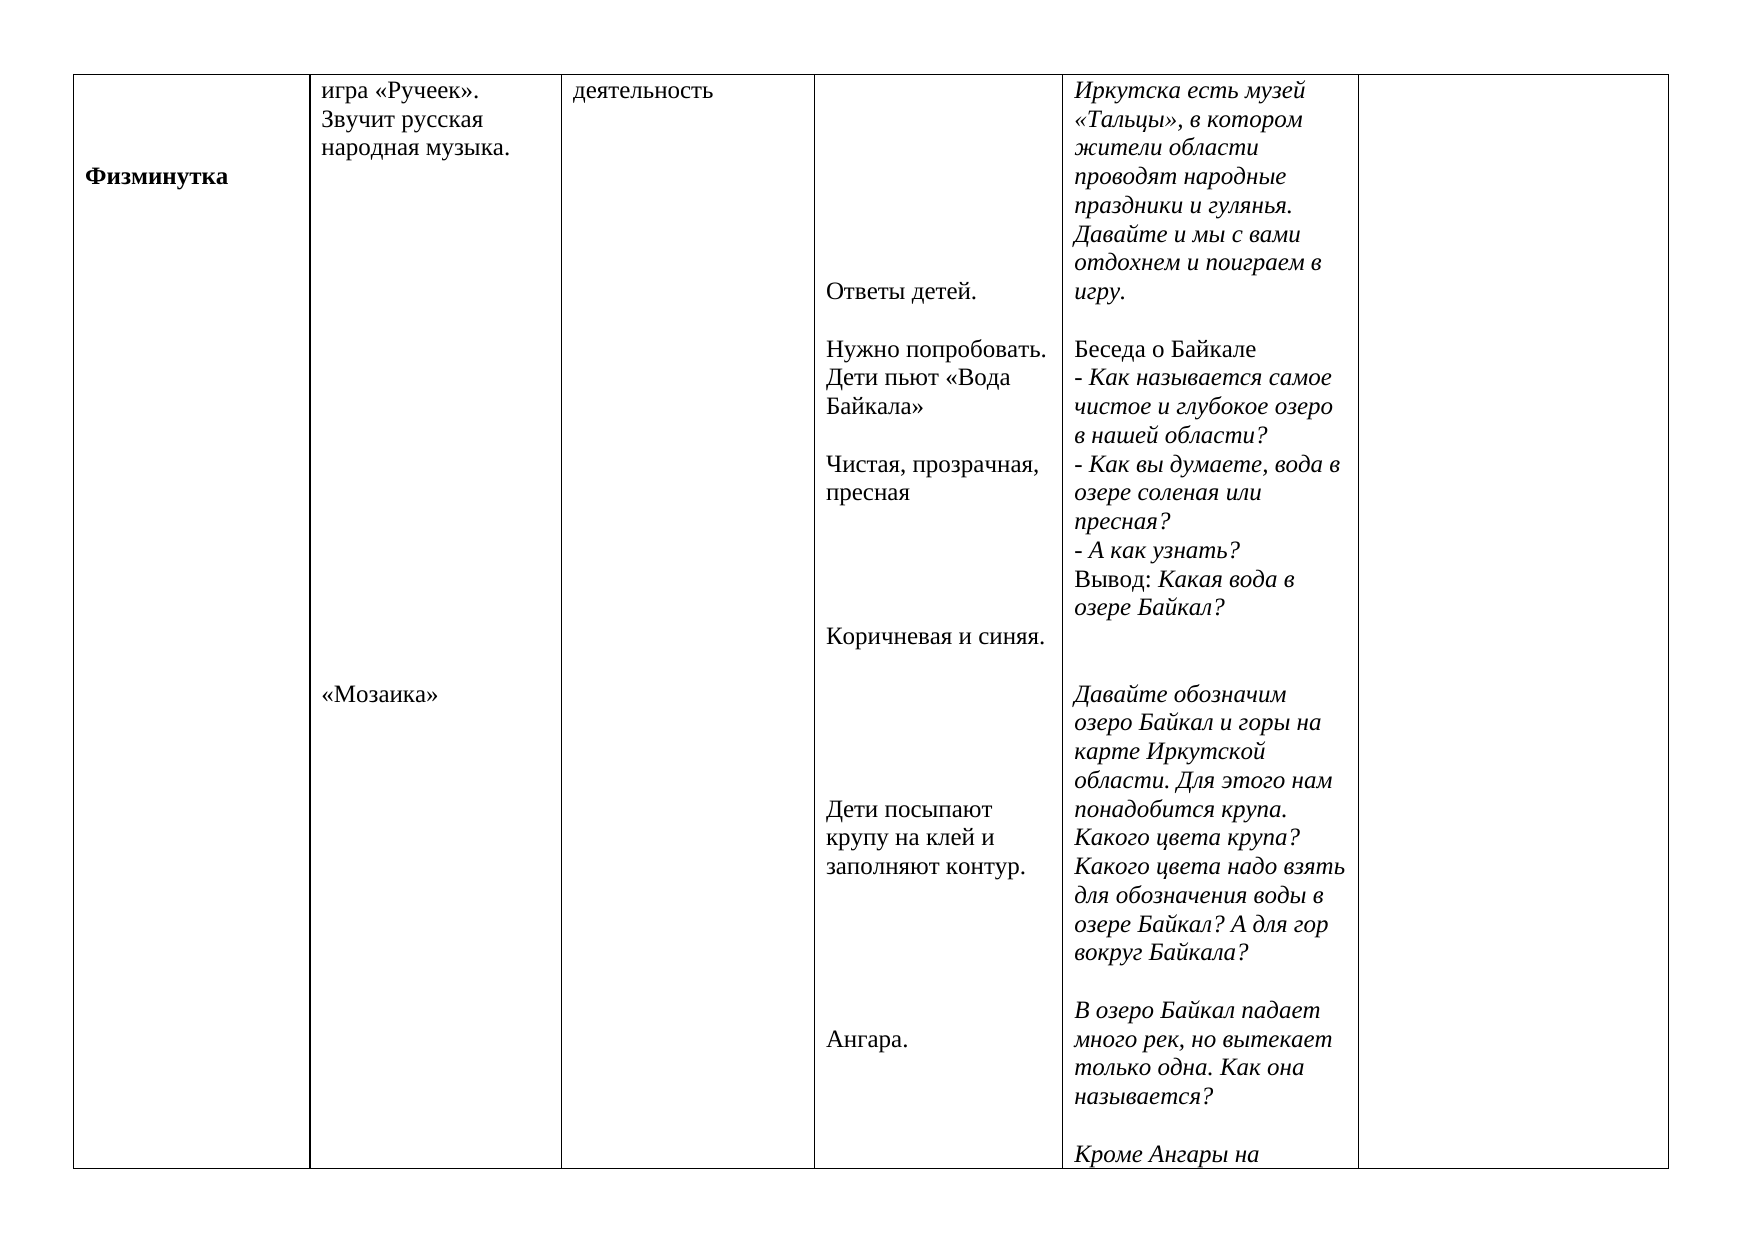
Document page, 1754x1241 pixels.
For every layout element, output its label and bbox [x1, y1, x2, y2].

table_cell [1063, 75, 1358, 1167]
table_cell [311, 75, 561, 1167]
table_cell [1359, 75, 1668, 1167]
table_cell [562, 75, 814, 1167]
table_cell [74, 75, 309, 1167]
table_cell [815, 75, 1062, 1167]
